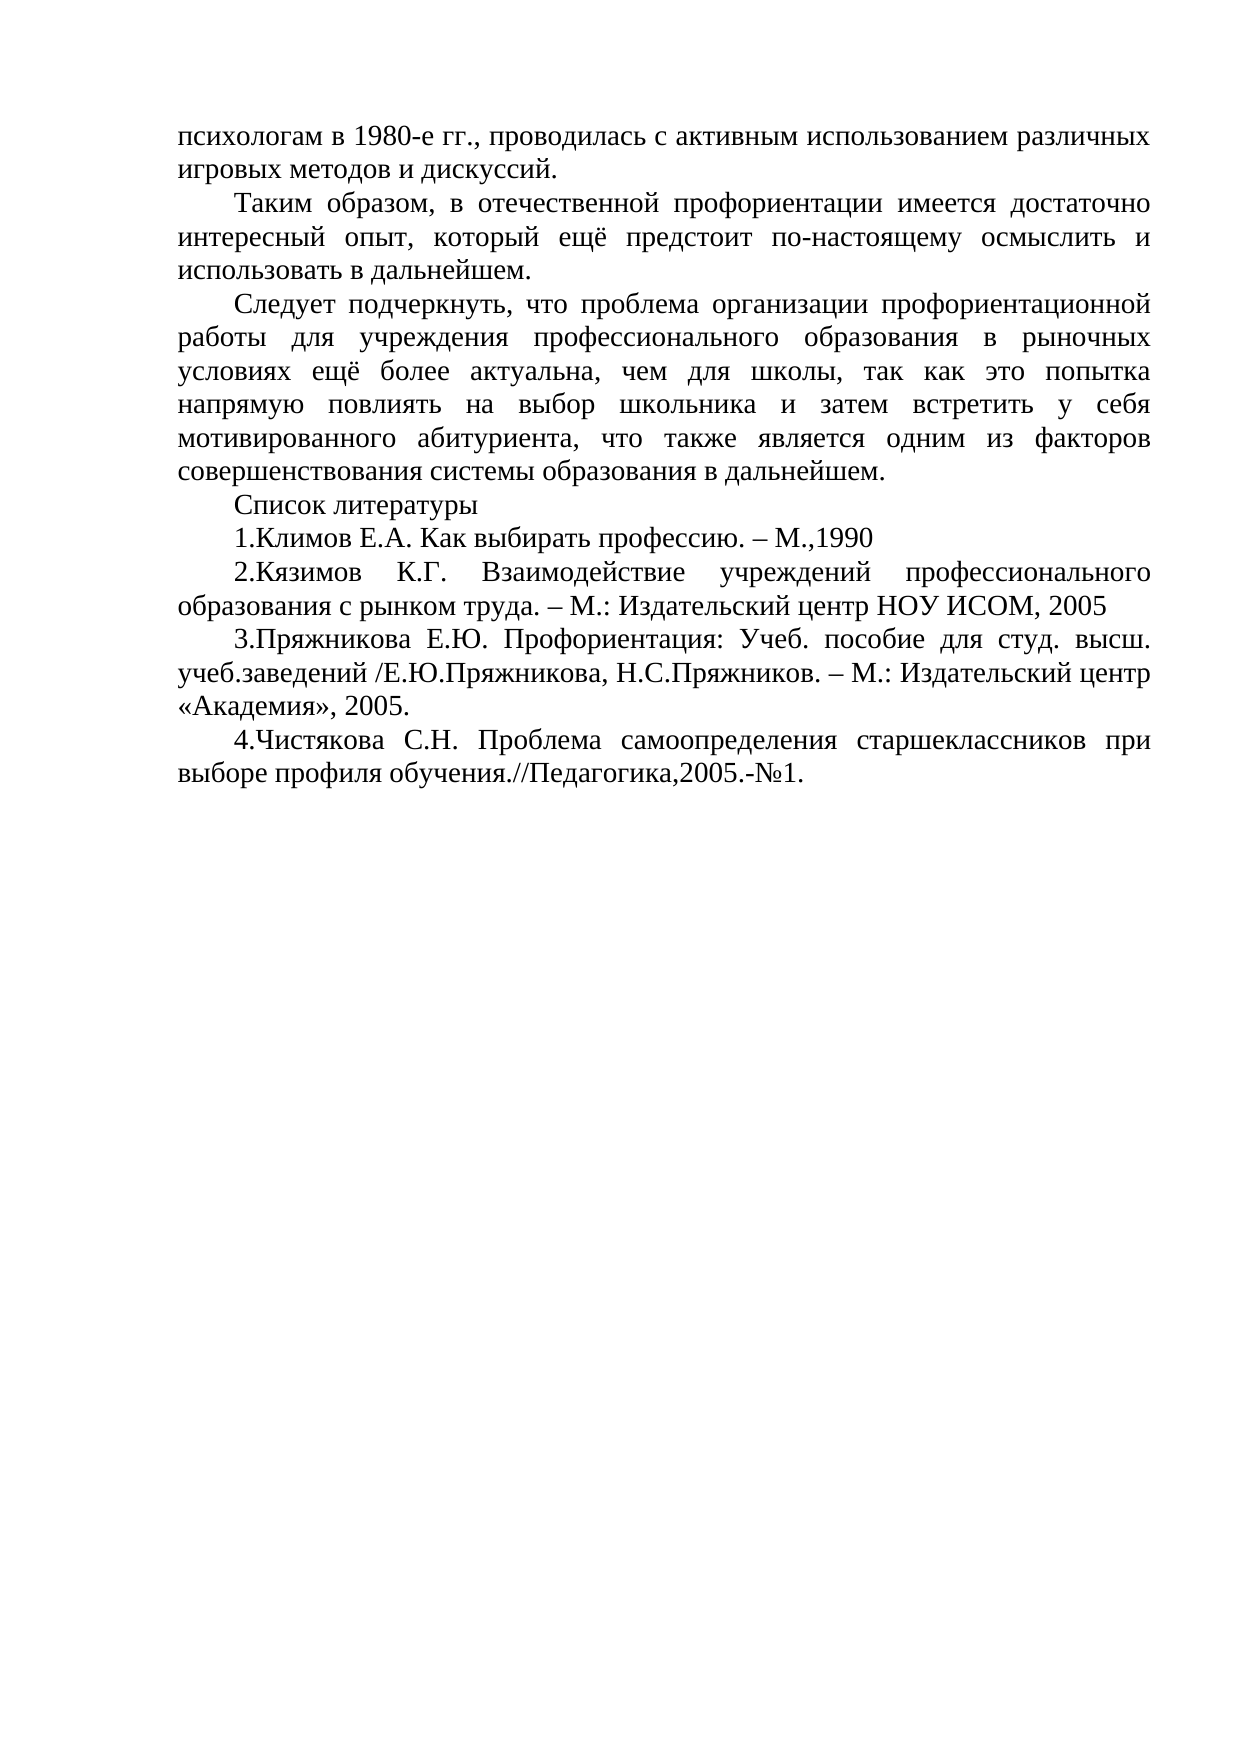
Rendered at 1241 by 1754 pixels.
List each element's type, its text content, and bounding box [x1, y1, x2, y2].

text 3.Пряжникова Е.Ю. Профориентация: Учеб. пособие для студ. высш. учеб.заведений /Е.Ю.Пряжникова, Н.С.Пряжников. – М.: Издательский центр «Академия», 2005. [177, 621, 1152, 722]
text 4.Чистякова С.Н. Проблема самоопределения старшеклассников при выборе профиля обучения.//Педагогика,2005.-№1. [177, 722, 1152, 789]
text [177, 118, 1152, 185]
text Таким образом, в отечественной профориентации имеется достаточно интересный опыт, который ещё предстоит по-настоящему осмыслить и использовать в дальнейшем. [177, 185, 1152, 286]
text 1.Климов Е.А. Как выбирать профессию. – М.,1990 [177, 521, 1152, 554]
text Список литературы [177, 487, 1152, 521]
text Следует подчеркнуть, что проблема организации профориентационной работы для учреждения профессионального образования в рыночных условиях ещё более актуальна, чем для школы, так как это попытка напрямую повлиять на выбор школьника и затем встретить у себя мотивированного абитуриента, что также является одним из факторов совершенствования системы образования в дальнейшем. [177, 286, 1152, 487]
text 2.Кязимов К.Г. Взаимодействие учреждений профессионального образования с рынком труда. – М.: Издательский центр НОУ ИСОМ, 2005 [177, 554, 1152, 621]
